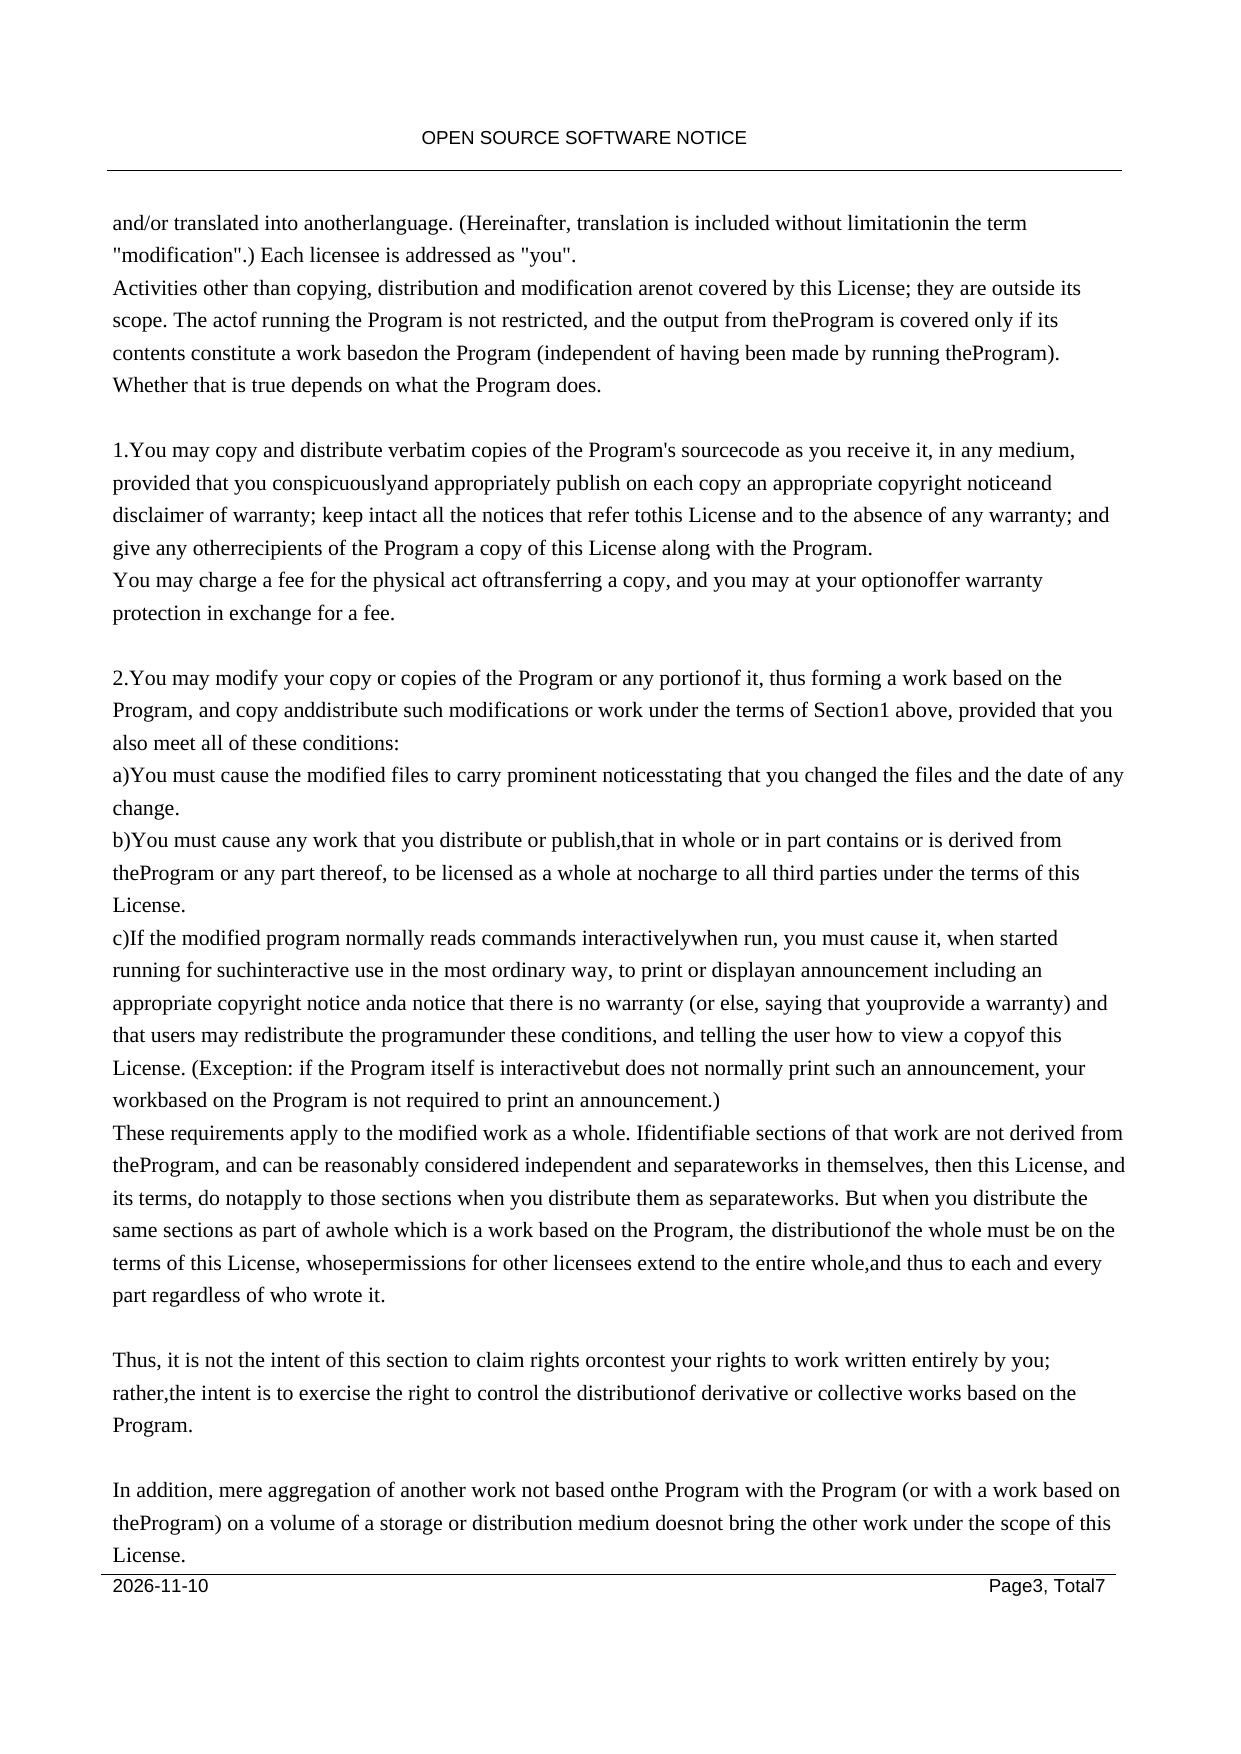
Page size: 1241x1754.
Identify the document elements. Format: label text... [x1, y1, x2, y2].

text b)You must cause any work that you distribute or publish,that in whole or in part contains or is derived from theProgram or any part thereof, to be licensed as a whole at nocharge to all third parties under the terms of this License. [112, 824, 1128, 921]
text 1.You may copy and distribute verbatim copies of the Program's sourcecode as you receive it, in any medium, provided that you conspicuouslyand appropriately publish on each copy an appropriate copyright noticeand disclaimer of warranty; keep intact all the notices that refer tothis License and to the absence of any warranty; and give any otherrecipients of the Program a copy of this License along with the Program. [112, 434, 1128, 564]
text 2.You may modify your copy or copies of the Program or any portionof it, thus forming a work based on the Program, and copy anddistribute such modifications or work under the terms of Section1 above, provided that you also meet all of these conditions: [112, 661, 1128, 759]
text Activities other than copying, distribution and modification arenot covered by this License; they are outside its scope. The actof running the Program is not restricted, and the output from theProgram is covered only if its contents constitute a work basedon the Program (independent of having been made by running theProgram). Whether that is true depends on what the Program does. [112, 271, 1128, 401]
text Thus, it is not the intent of this section to claim rights orcontest your rights to work written entirely by you; rather,the intent is to exercise the right to control the distributionof derivative or collective works based on the Program. [112, 1344, 1128, 1441]
text a)You must cause the modified files to carry prominent noticesstating that you changed the files and the date of any change. [112, 759, 1128, 824]
text These requirements apply to the modified work as a whole. Ifidentifiable sections of that work are not derived from theProgram, and can be reasonably considered independent and separateworks in themselves, then this License, and its terms, do notapply to those sections when you distribute them as separateworks. But when you distribute the same sections as part of awhole which is a work based on the Program, the distributionof the whole must be on the terms of this License, whosepermissions for other licensees extend to the entire whole,and thus to each and every part regardless of who wrote it. [112, 1116, 1128, 1311]
text In addition, mere aggregation of another work not based onthe Program with the Program (or with a work based on theProgram) on a volume of a storage or distribution medium doesnot bring the other work under the scope of this License. [112, 1474, 1128, 1571]
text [112, 206, 1128, 271]
text You may charge a fee for the physical act oftransferring a copy, and you may at your optionoffer warranty protection in exchange for a fee. [112, 564, 1128, 629]
text c)If the modified program normally reads commands interactivelywhen run, you must cause it, when started running for suchinteractive use in the most ordinary way, to print or displayan announcement including an appropriate copyright notice anda notice that there is no warranty (or else, saying that youprovide a warranty) and that users may redistribute the programunder these conditions, and telling the user how to view a copyof this License. (Exception: if the Program itself is interactivebut does not normally print such an announcement, your workbased on the Program is not required to print an announcement.) [112, 921, 1128, 1116]
